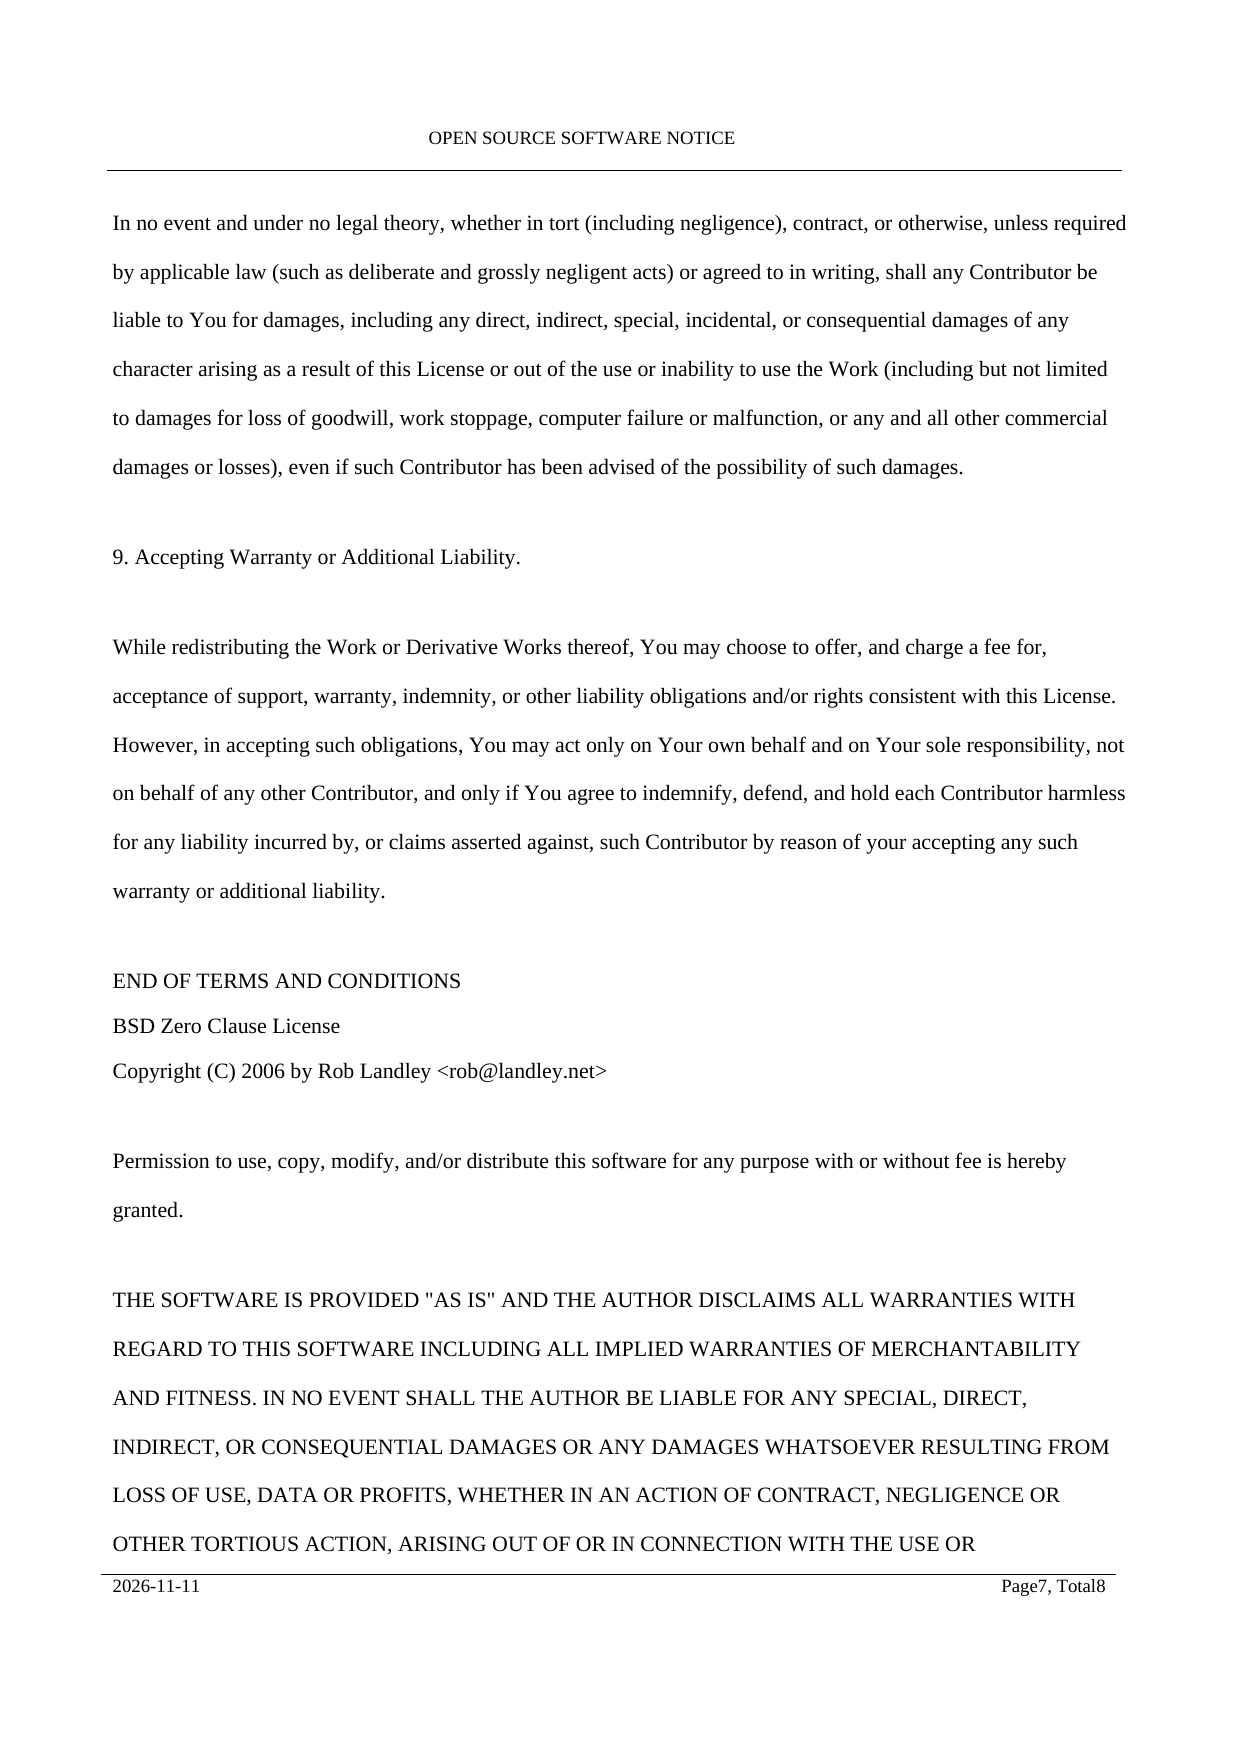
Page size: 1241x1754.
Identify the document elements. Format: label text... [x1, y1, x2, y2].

text Copyright (C) 2006 by Rob Landley <rob@landley.net> [112, 1055, 1128, 1087]
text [112, 1284, 1128, 1560]
text BSD Zero Clause License [112, 1009, 1128, 1042]
text 9. Accepting Warranty or Additional Liability. [112, 540, 1128, 573]
text While redistributing the Work or Derivative Works thereof, You may choose to offer, and charge a fee for, acceptance of support, warranty, indemnity, or other liability obligations and/or rights consistent with this License. However, in accepting such obligations, You may act only on Your own behalf and on Your sole responsibility, not on behalf of any other Contributor, and only if You agree to indemnify, defend, and hold each Contributor harmless for any liability incurred by, or claims asserted against, such Contributor by reason of your accepting any such warranty or additional liability. [112, 631, 1128, 907]
text Permission to use, copy, modify, and/or distribute this software for any purpose with or without fee is hereby granted. [112, 1145, 1128, 1226]
text In no event and under no legal theory, whether in tort (including negligence), contract, or otherwise, unless required by applicable law (such as deliberate and grossly negligent acts) or agreed to in writing, shall any Contributor be liable to You for damages, including any direct, indirect, special, incidental, or consequential damages of any character arising as a result of this License or out of the use or inability to use the Work (including but not limited to damages for loss of goodwill, work stoppage, computer failure or malfunction, or any and all other commercial damages or losses), even if such Contributor has been advised of the possibility of such damages. [112, 206, 1128, 483]
text END OF TERMS AND CONDITIONS [112, 964, 1128, 997]
